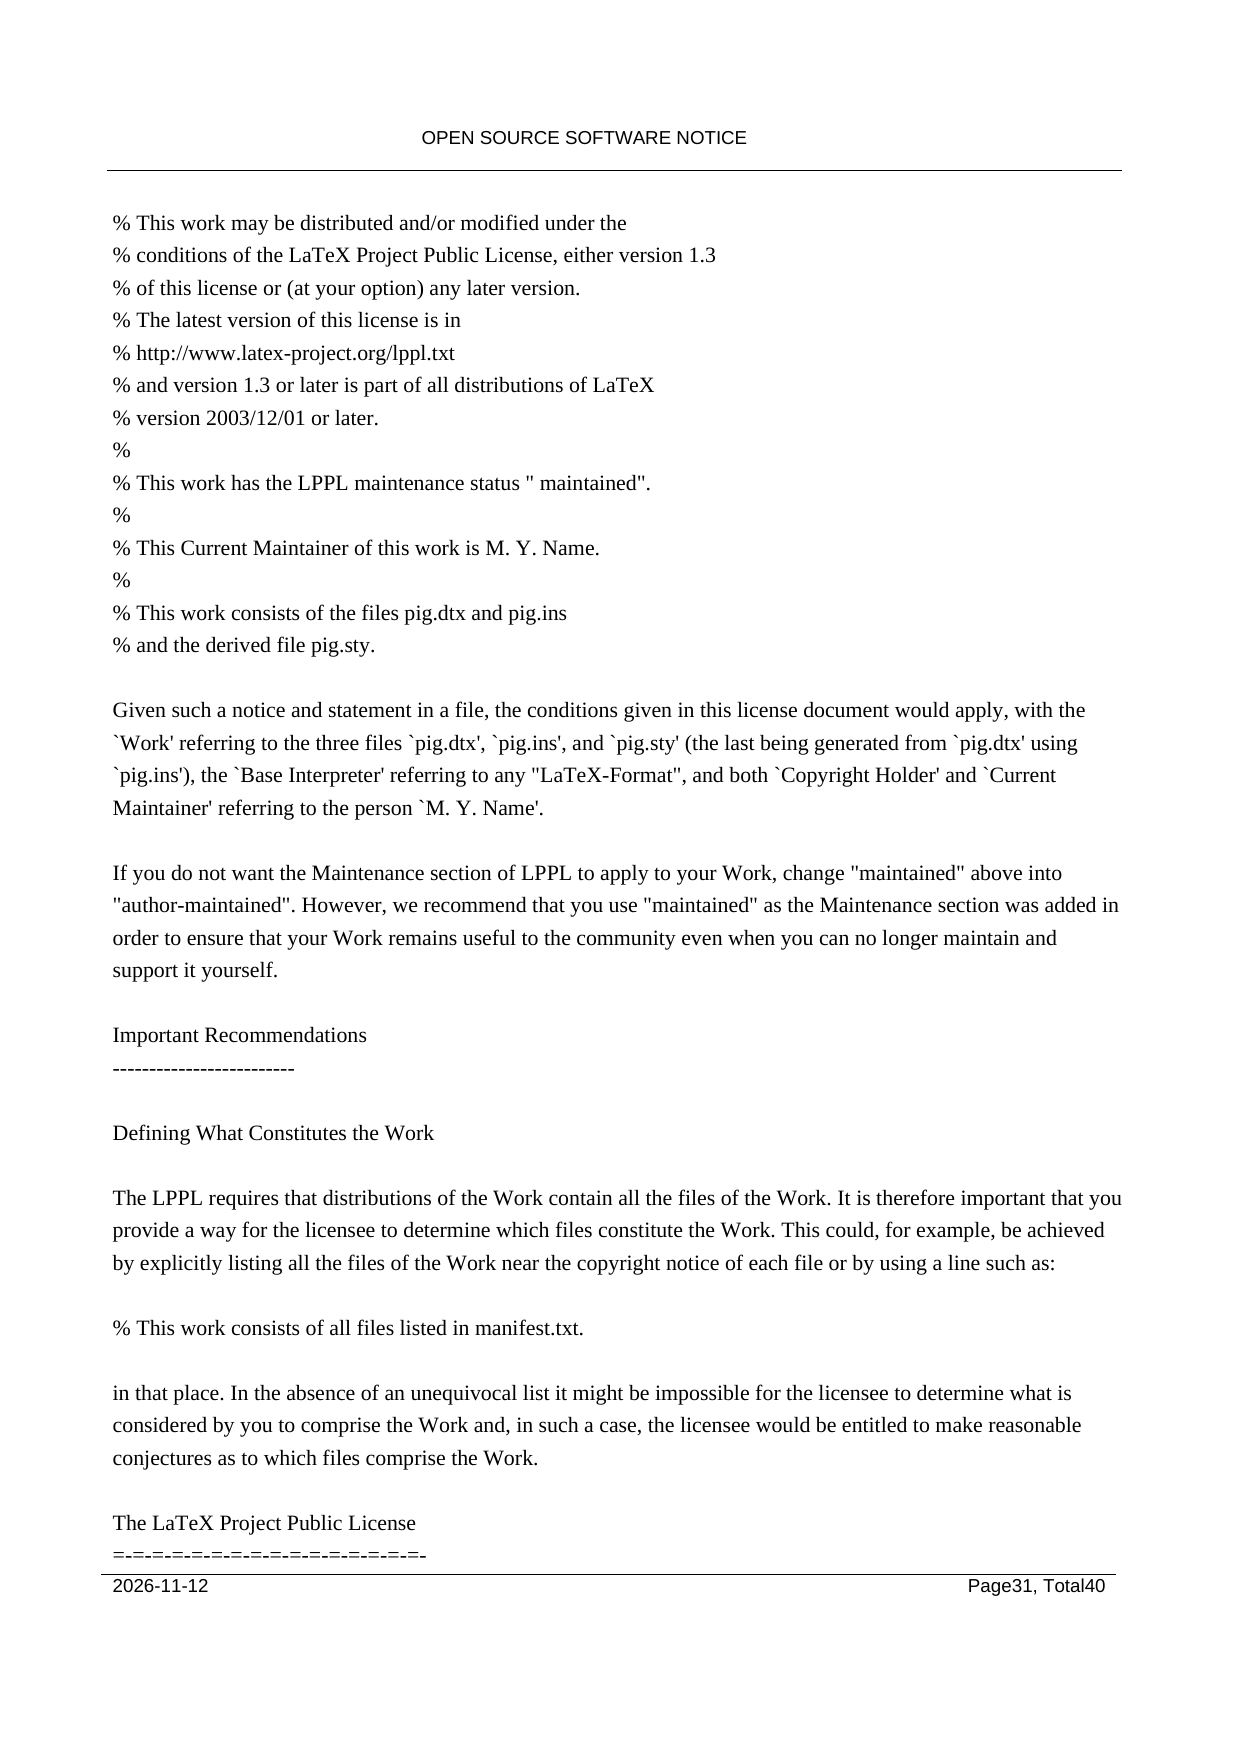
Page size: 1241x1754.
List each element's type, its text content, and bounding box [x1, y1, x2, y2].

text % and version 1.3 or later is part of all distributions of LaTeX [112, 369, 1128, 401]
text The LPPL requires that distributions of the Work contain all the files of the Work. It is therefore important that you provide a way for the licensee to determine which files constitute the Work. This could, for example, be achieved by explicitly listing all the files of the Work near the copyright notice of each file or by using a line such as: [112, 1181, 1128, 1279]
text % [112, 564, 1128, 596]
text % conditions of the LaTeX Project Public License, either version 1.3 [112, 239, 1128, 271]
text Defining What Constitutes the Work [112, 1116, 1128, 1149]
text in that place. In the absence of an unequivocal list it might be impossible for the licensee to determine what is considered by you to comprise the Work and, in such a case, the licensee would be entitled to make reasonable conjectures as to which files comprise the Work. The LaTeX Project Public License [112, 1376, 1128, 1539]
text Important Recommendations [112, 1019, 1128, 1051]
text % This Current Maintainer of this work is M. Y. Name. [112, 531, 1128, 564]
text % This work consists of the files pig.dtx and pig.ins [112, 596, 1128, 629]
text ------------------------- [112, 1051, 1128, 1084]
text % This work may be distributed and/or modified under the [112, 206, 1128, 239]
text % The latest version of this license is in [112, 304, 1128, 336]
text =-=-=-=-=-=-=-=-=-=-=-=-=-=-=-=- [112, 1539, 1128, 1571]
text % and the derived file pig.sty. [112, 629, 1128, 661]
text % of this license or (at your option) any later version. [112, 271, 1128, 304]
text If you do not want the Maintenance section of LPPL to apply to your Work, change "maintained" above into "author-maintained". However, we recommend that you use "maintained" as the Maintenance section was added in order to ensure that your Work remains useful to the community even when you can no longer maintain and support it yourself. [112, 856, 1128, 986]
text % [112, 499, 1128, 531]
text % version 2003/12/01 or later. [112, 401, 1128, 434]
text Given such a notice and statement in a file, the conditions given in this license document would apply, with the `Work' referring to the three files `pig.dtx', `pig.ins', and `pig.sty' (the last being generated from `pig.dtx' using `pig.ins'), the `Base Interpreter' referring to any "LaTeX-Format", and both `Copyright Holder' and `Current Maintainer' referring to the person `M. Y. Name'. [112, 694, 1128, 824]
text % This work has the LPPL maintenance status " maintained". [112, 466, 1128, 499]
text % http://www.latex-project.org/lppl.txt [112, 336, 1128, 369]
text % This work consists of all files listed in manifest.txt. [112, 1311, 1128, 1344]
text % [112, 434, 1128, 466]
